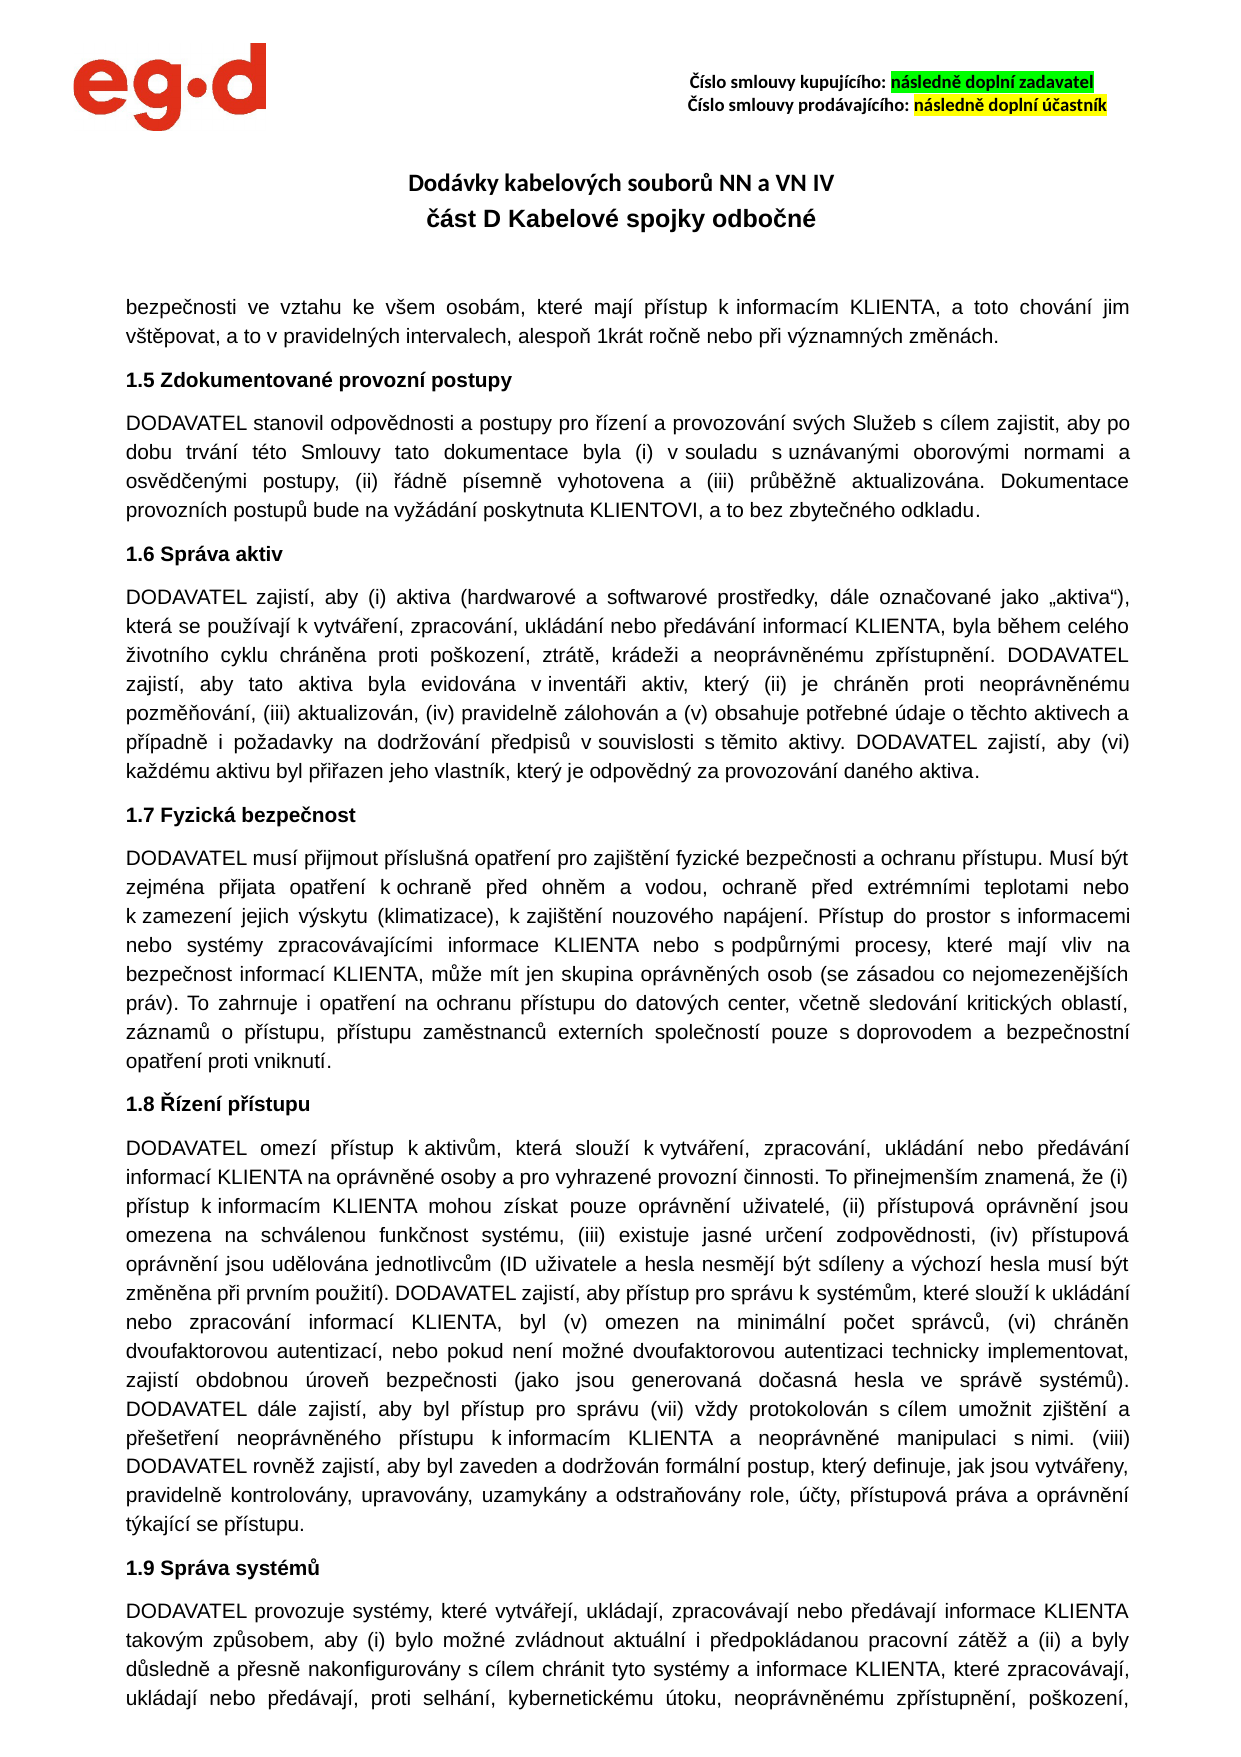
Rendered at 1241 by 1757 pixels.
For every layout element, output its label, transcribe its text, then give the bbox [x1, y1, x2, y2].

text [126, 295, 1130, 348]
text 1.9 Správa systémů [126, 1556, 1130, 1580]
text 1.8 Řízení přístupu [126, 1092, 1130, 1116]
picture [73, 43, 266, 131]
text 1.5 Zdokumentované provozní postupy [126, 368, 1130, 392]
text DODAVATEL musí přijmout příslušná opatření pro zajištění fyzické bezpečnosti a ochranu přístupu. Musí být zejména přijata opatření k ochraně před ohněm a vodou, ochraně před extrémními teplotami nebo k zamezení jejich výskytu (klimatizace), k zajištění nouzového napájení. Přístup do prostor s informacemi nebo systémy zpracovávajícími informace KLIENTA nebo s podpůrnými procesy, které mají vliv na bezpečnost informací KLIENTA, může mít jen skupina oprávněných osob (se zásadou co nejomezenějších práv). To zahrnuje i opatření na ochranu přístupu do datových center, včetně sledování kritických oblastí, záznamů o přístupu, přístupu zaměstnanců externích společností pouze s doprovodem a bezpečnostní opatření proti vniknutí. [126, 846, 1130, 1073]
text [126, 1599, 1130, 1710]
text DODAVATEL omezí přístup k aktivům, která slouží k vytváření, zpracování, ukládání nebo předávání informací KLIENTA na oprávněné osoby a pro vyhrazené provozní činnosti. To přinejmenším znamená, že (i) přístup k informacím KLIENTA mohou získat pouze oprávnění uživatelé, (ii) přístupová oprávnění jsou omezena na schválenou funkčnost systému, (iii) existuje jasné určení zodpovědnosti, (iv) přístupová oprávnění jsou udělována jednotlivcům (ID uživatele a hesla nesmějí být sdíleny a výchozí hesla musí být změněna při prvním použití). DODAVATEL zajistí, aby přístup pro správu k systémům, které slouží k ukládání nebo zpracování informací KLIENTA, byl (v) omezen na minimální počet správců, (vi) chráněn dvoufaktorovou autentizací, nebo pokud není možné dvoufaktorovou autentizaci technicky implementovat, zajistí obdobnou úroveň bezpečnosti (jako jsou generovaná dočasná hesla ve správě systémů). DODAVATEL dále zajistí, aby byl přístup pro správu (vii) vždy protokolován s cílem umožnit zjištění a přešetření neoprávněného přístupu k informacím KLIENTA a neoprávněné manipulaci s nimi. (viii) DODAVATEL rovněž zajistí, aby byl zaveden a dodržován formální postup, který definuje, jak jsou vytvářeny, pravidelně kontrolovány, upravovány, uzamykány a odstraňovány role, účty, přístupová práva a oprávnění týkající se přístupu. [126, 1136, 1130, 1536]
text 1.7 Fyzická bezpečnost [126, 802, 1130, 826]
text 1.6 Správa aktiv [126, 542, 1130, 566]
text DODAVATEL stanovil odpovědnosti a postupy pro řízení a provozování svých Služeb s cílem zajistit, aby po dobu trvání této Smlouvy tato dokumentace byla (i) v souladu s uznávanými oborovými normami a osvědčenými postupy, (ii) řádně písemně vyhotovena a (iii) průběžně aktualizována. Dokumentace provozních postupů bude na vyžádání poskytnuta KLIENTOVI, a to bez zbytečného odkladu. [126, 411, 1130, 522]
text DODAVATEL zajistí, aby (i) aktiva (hardwarové a softwarové prostředky, dále označované jako „aktiva“), která se používají k vytváření, zpracování, ukládání nebo předávání informací KLIENTA, byla během celého životního cyklu chráněna proti poškození, ztrátě, krádeži a neoprávněnému zpřístupnění. DODAVATEL zajistí, aby tato aktiva byla evidována v inventáři aktiv, který (ii) je chráněn proti neoprávněnému pozměňování, (iii) aktualizován, (iv) pravidelně zálohován a (v) obsahuje potřebné údaje o těchto aktivech a případně i požadavky na dodržování předpisů v souvislosti s těmito aktivy. DODAVATEL zajistí, aby (vi) každému aktivu byl přiřazen jeho vlastník, který je odpovědný za provozování daného aktiva. [126, 585, 1130, 783]
